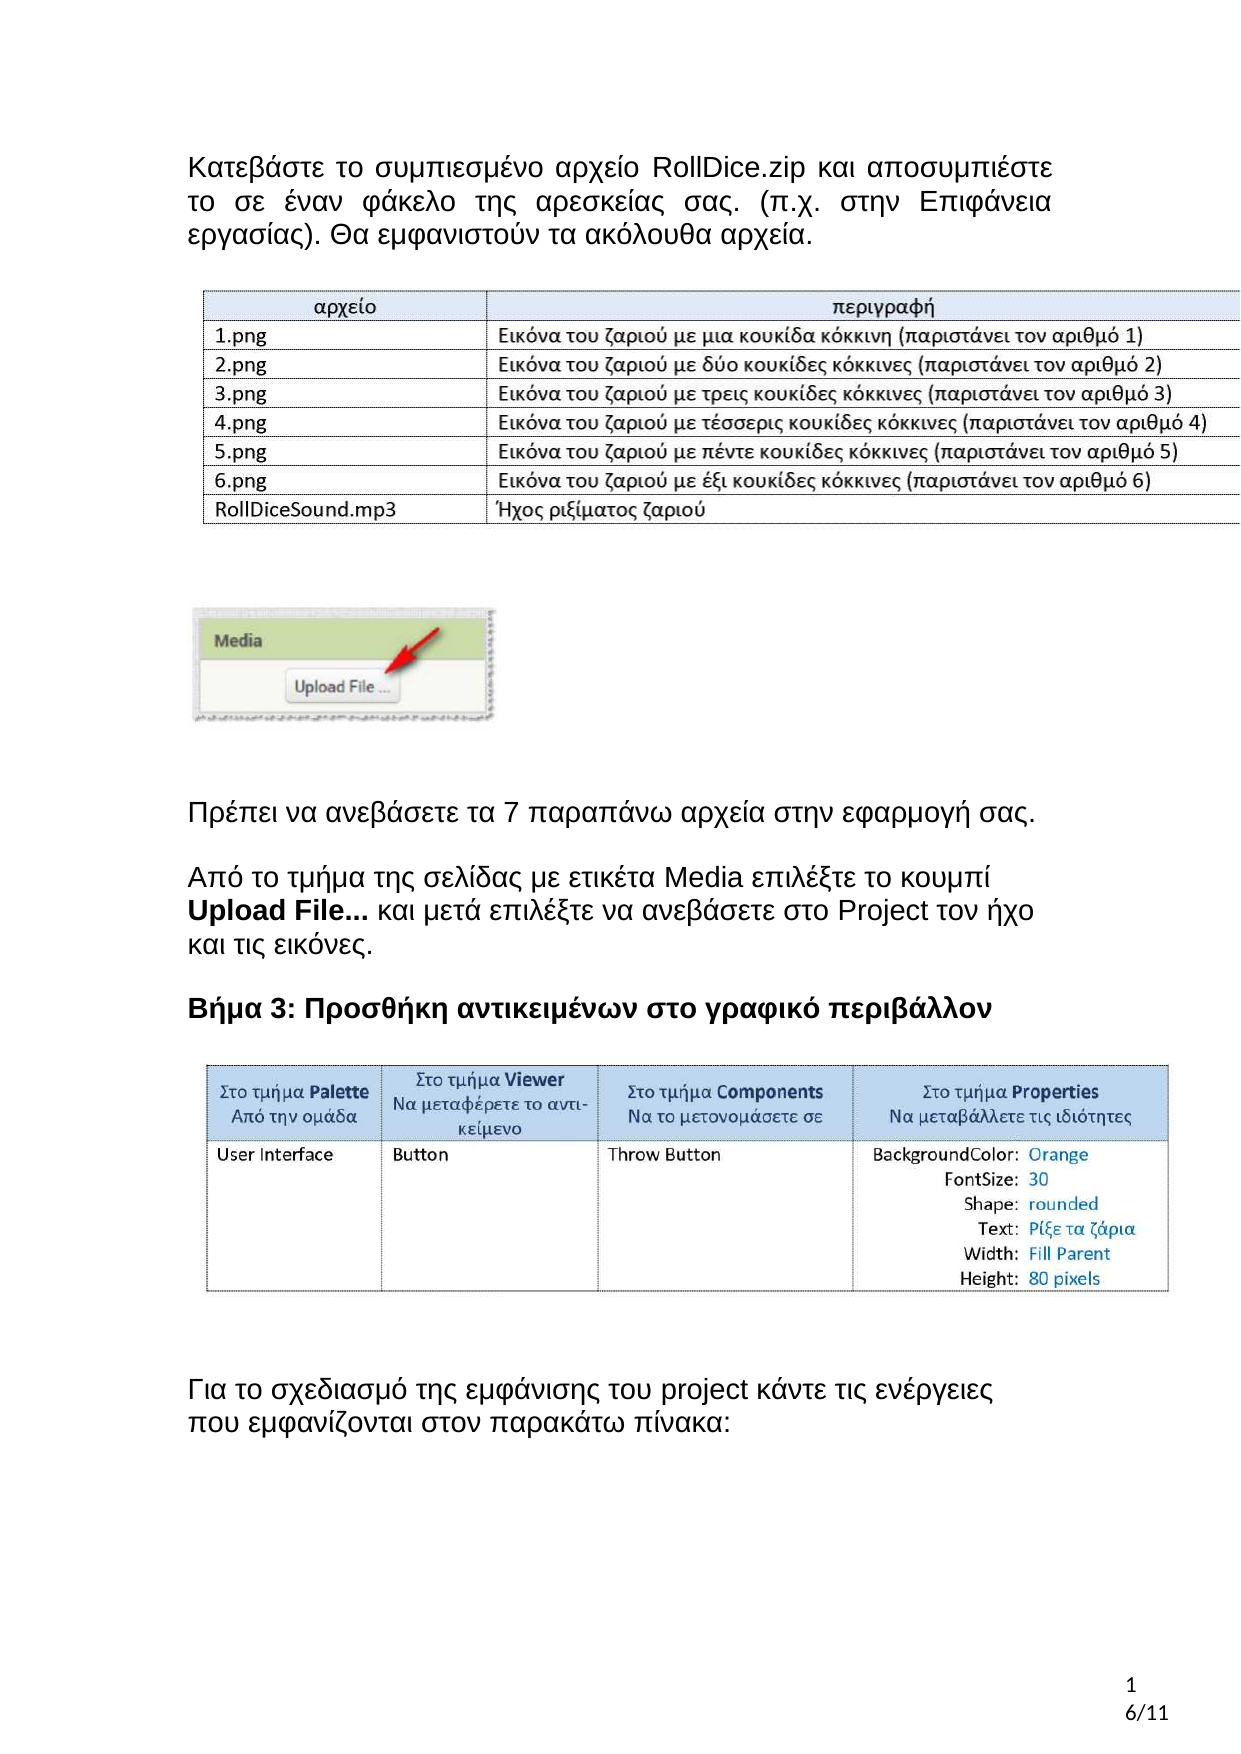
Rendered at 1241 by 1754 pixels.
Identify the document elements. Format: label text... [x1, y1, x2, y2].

text Βήμα 3: Προσθήκη αντικειμένων στο γραφικό περιβάλλον [187, 991, 1053, 1025]
text Από το τμήμα της σελίδας με ετικέτα Media επιλέξτε το κουμπί Upload File... και μετά επιλέξτε να ανεβάσετε στο Project τον ήχο και τις εικόνες. [187, 859, 1053, 960]
picture [187, 602, 507, 733]
text Για το σχεδιασμό της εμφάνισης του project κάντε τις ενέργειες που εμφανίζονται στον παρακάτω πίνακα: [187, 1372, 1053, 1439]
picture [187, 281, 1241, 540]
text Κατεβάστε το συμπιεσμένο αρχείο RollDice.zip και αποσυμπιέστε το σε έναν φάκελο της αρεσκείας σας. (π.χ. στην Επιφάνεια εργασίας). Θα εμφανιστούν τα ακόλουθα αρχεία. [187, 150, 1053, 251]
text Πρέπει να ανεβάσετε τα 7 παραπάνω αρχεία στην εφαρμογή σας. [187, 795, 1053, 828]
picture [187, 1056, 1182, 1310]
